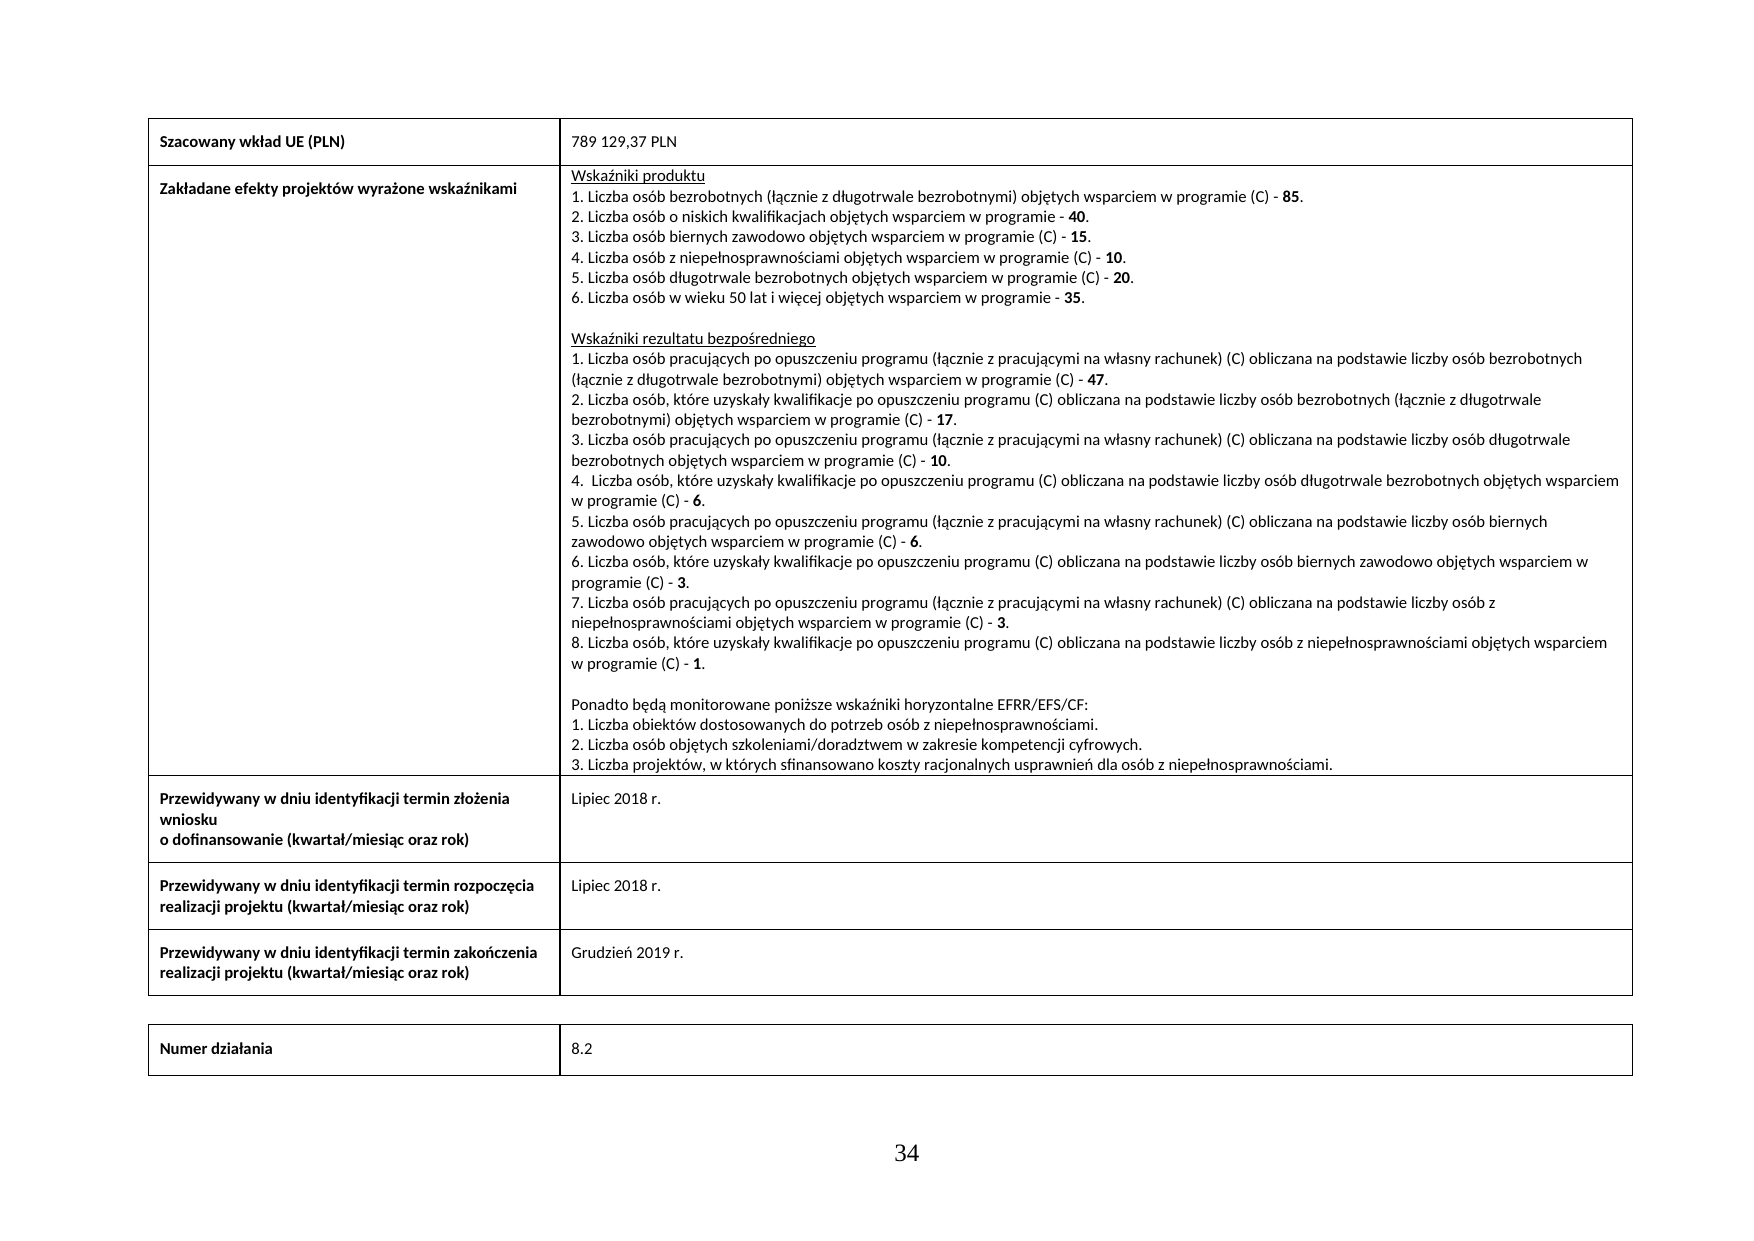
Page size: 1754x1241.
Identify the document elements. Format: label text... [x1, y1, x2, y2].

table_cell Szacowany wkład UE (PLN) [149, 119, 559, 164]
table_cell Grudzień 2019 r. [561, 930, 1632, 995]
table_cell Wskaźniki produktu 1. Liczba osób bezrobotnych (łącznie z długotrwale bezrobotnymi) objętych wsparciem w programie (C) - 85. 2. Liczba osób o niskich kwalifikacjach objętych wsparciem w programie - 40. 3. Liczba osób biernych zawodowo objętych wsparciem w programie (C) - 15. 4. Liczba osób z niepełnosprawnościami objętych wsparciem w programie (C) - 10. 5. Liczba osób długotrwale bezrobotnych objętych wsparciem w programie (C) - 20. 6. Liczba osób w wieku 50 lat i więcej objętych wsparciem w programie - 35. Wskaźniki rezultatu bezpośredniego 1. Liczba osób pracujących po opuszczeniu programu (łącznie z pracującymi na własny rachunek) (C) obliczana na podstawie liczby osób bezrobotnych (łącznie z długotrwale bezrobotnymi) objętych wsparciem w programie (C) - 47. 2. Liczba osób, które uzyskały kwalifikacje po opuszczeniu programu (C) obliczana na podstawie liczby osób bezrobotnych (łącznie z długotrwale bezrobotnymi) objętych wsparciem w programie (C) - 17. 3. Liczba osób pracujących po opuszczeniu programu (łącznie z pracującymi na własny rachunek) (C) obliczana na podstawie liczby osób długotrwale bezrobotnych objętych wsparciem w programie (C) - 10. 4. Liczba osób, które uzyskały kwalifikacje po opuszczeniu programu (C) obliczana na podstawie liczby osób długotrwale bezrobotnych objętych wsparciem w programie (C) - 6. 5. Liczba osób pracujących po opuszczeniu programu (łącznie z pracującymi na własny rachunek) (C) obliczana na podstawie liczby osób biernych zawodowo objętych wsparciem w programie (C) - 6. 6. Liczba osób, które uzyskały kwalifikacje po opuszczeniu programu (C) obliczana na podstawie liczby osób biernych zawodowo objętych wsparciem w programie (C) - 3. 7. Liczba osób pracujących po opuszczeniu programu (łącznie z pracującymi na własny rachunek) (C) obliczana na podstawie liczby osób z niepełnosprawnościami objętych wsparciem w programie (C) - 3. 8. Liczba osób, które uzyskały kwalifikacje po opuszczeniu programu (C) obliczana na podstawie liczby osób z niepełnosprawnościami objętych wsparciem w programie (C) - 1. Ponadto będą monitorowane poniższe wskaźniki horyzontalne EFRR/EFS/CF: 1. Liczba obiektów dostosowanych do potrzeb osób z niepełnosprawnościami. 2. Liczba osób objętych szkoleniami/doradztwem w zakresie kompetencji cyfrowych. 3. Liczba projektów, w których sfinansowano koszty racjonalnych usprawnień dla osób z niepełnosprawnościami. [561, 166, 1632, 775]
table_cell Lipiec 2018 r. [561, 776, 1632, 862]
table_cell 789 129,37 PLN [561, 119, 1632, 164]
table_cell Zakładane efekty projektów wyrażone wskaźnikami [149, 166, 559, 775]
table_cell Przewidywany w dniu identyfikacji termin zakończenia realizacji projektu (kwartał/miesiąc oraz rok) [149, 930, 559, 995]
table_cell Lipiec 2018 r. [561, 863, 1632, 929]
table_header 8.2 [561, 1025, 1632, 1075]
table_header Numer działania [149, 1025, 559, 1075]
table_cell Przewidywany w dniu identyfikacji termin złożenia wniosku o dofinansowanie (kwartał/miesiąc oraz rok) [149, 776, 559, 862]
table_cell Przewidywany w dniu identyfikacji termin rozpoczęcia realizacji projektu (kwartał/miesiąc oraz rok) [149, 863, 559, 929]
